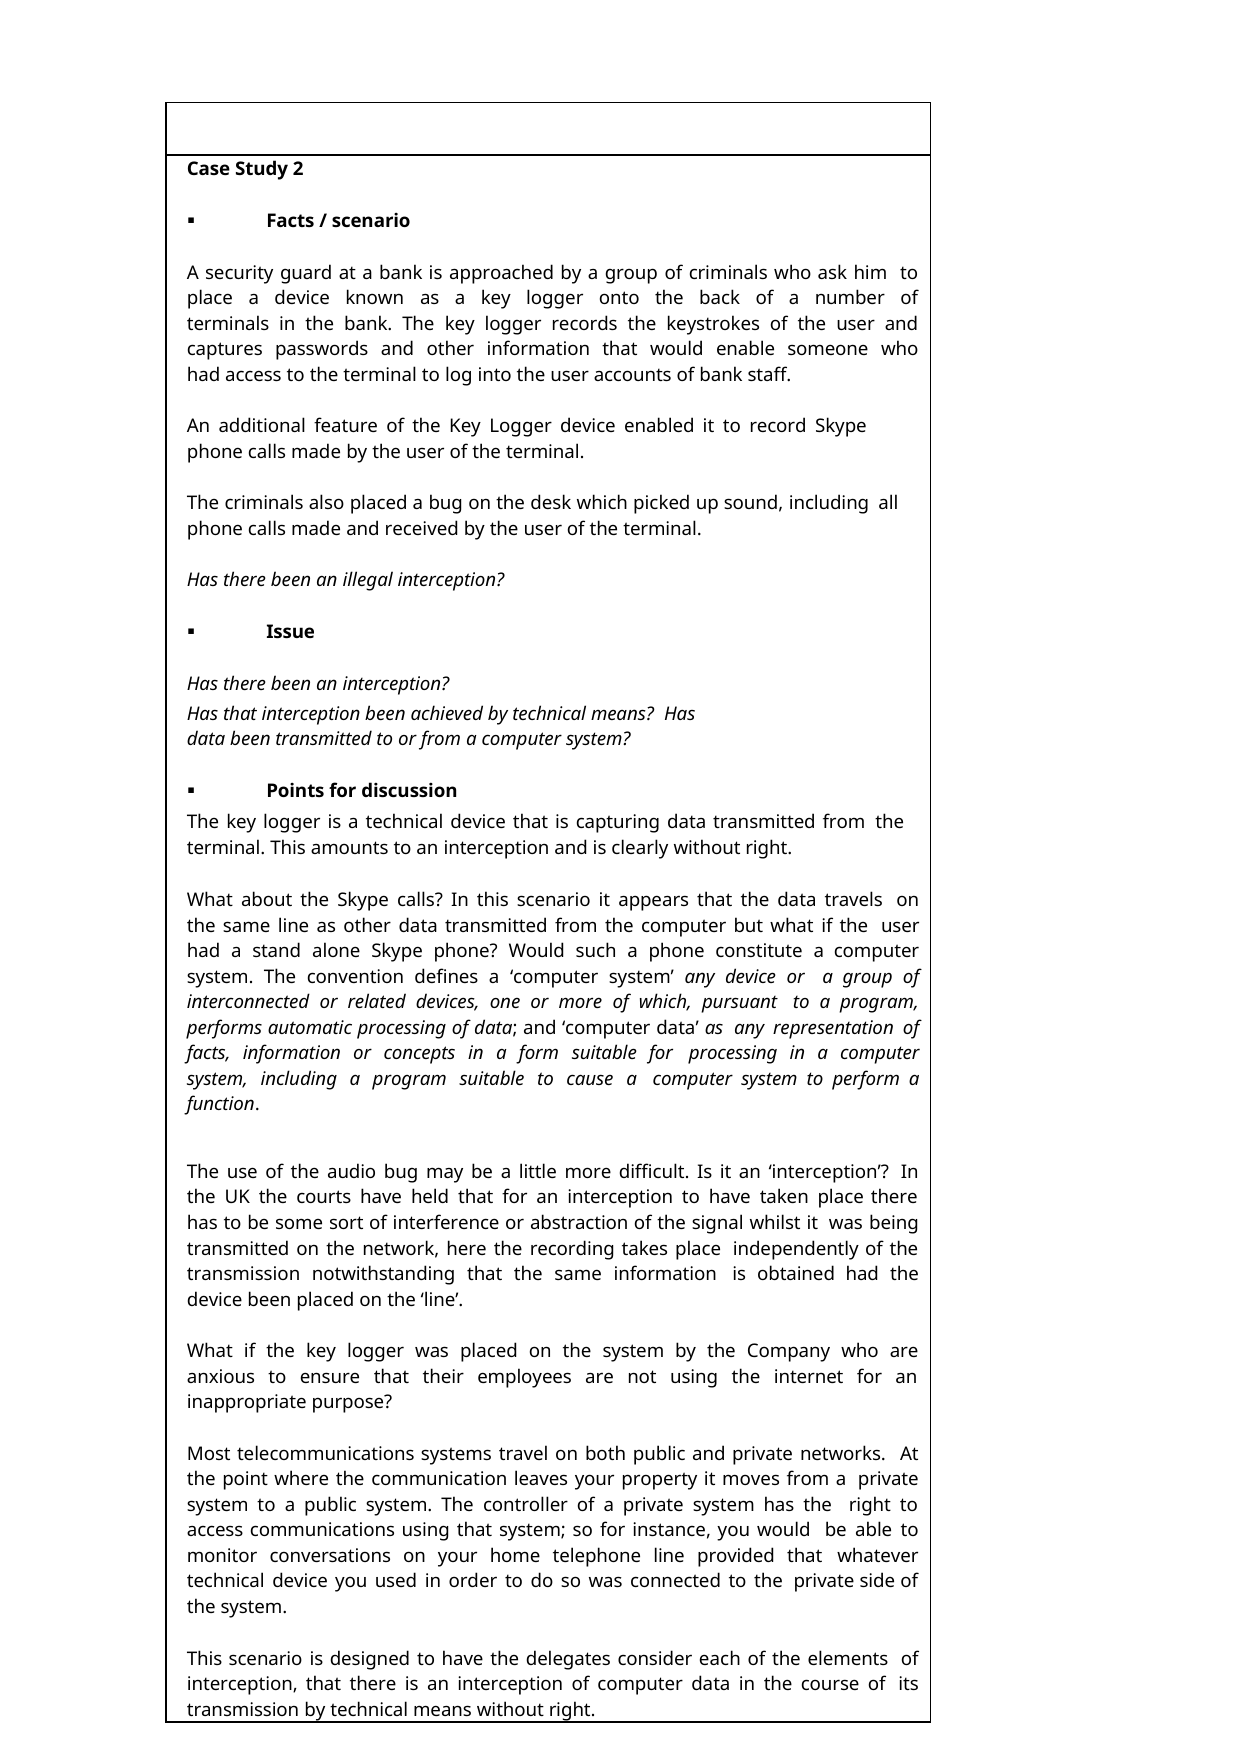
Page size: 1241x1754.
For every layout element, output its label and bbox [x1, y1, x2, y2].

table_cell [167, 156, 930, 1721]
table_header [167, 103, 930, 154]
